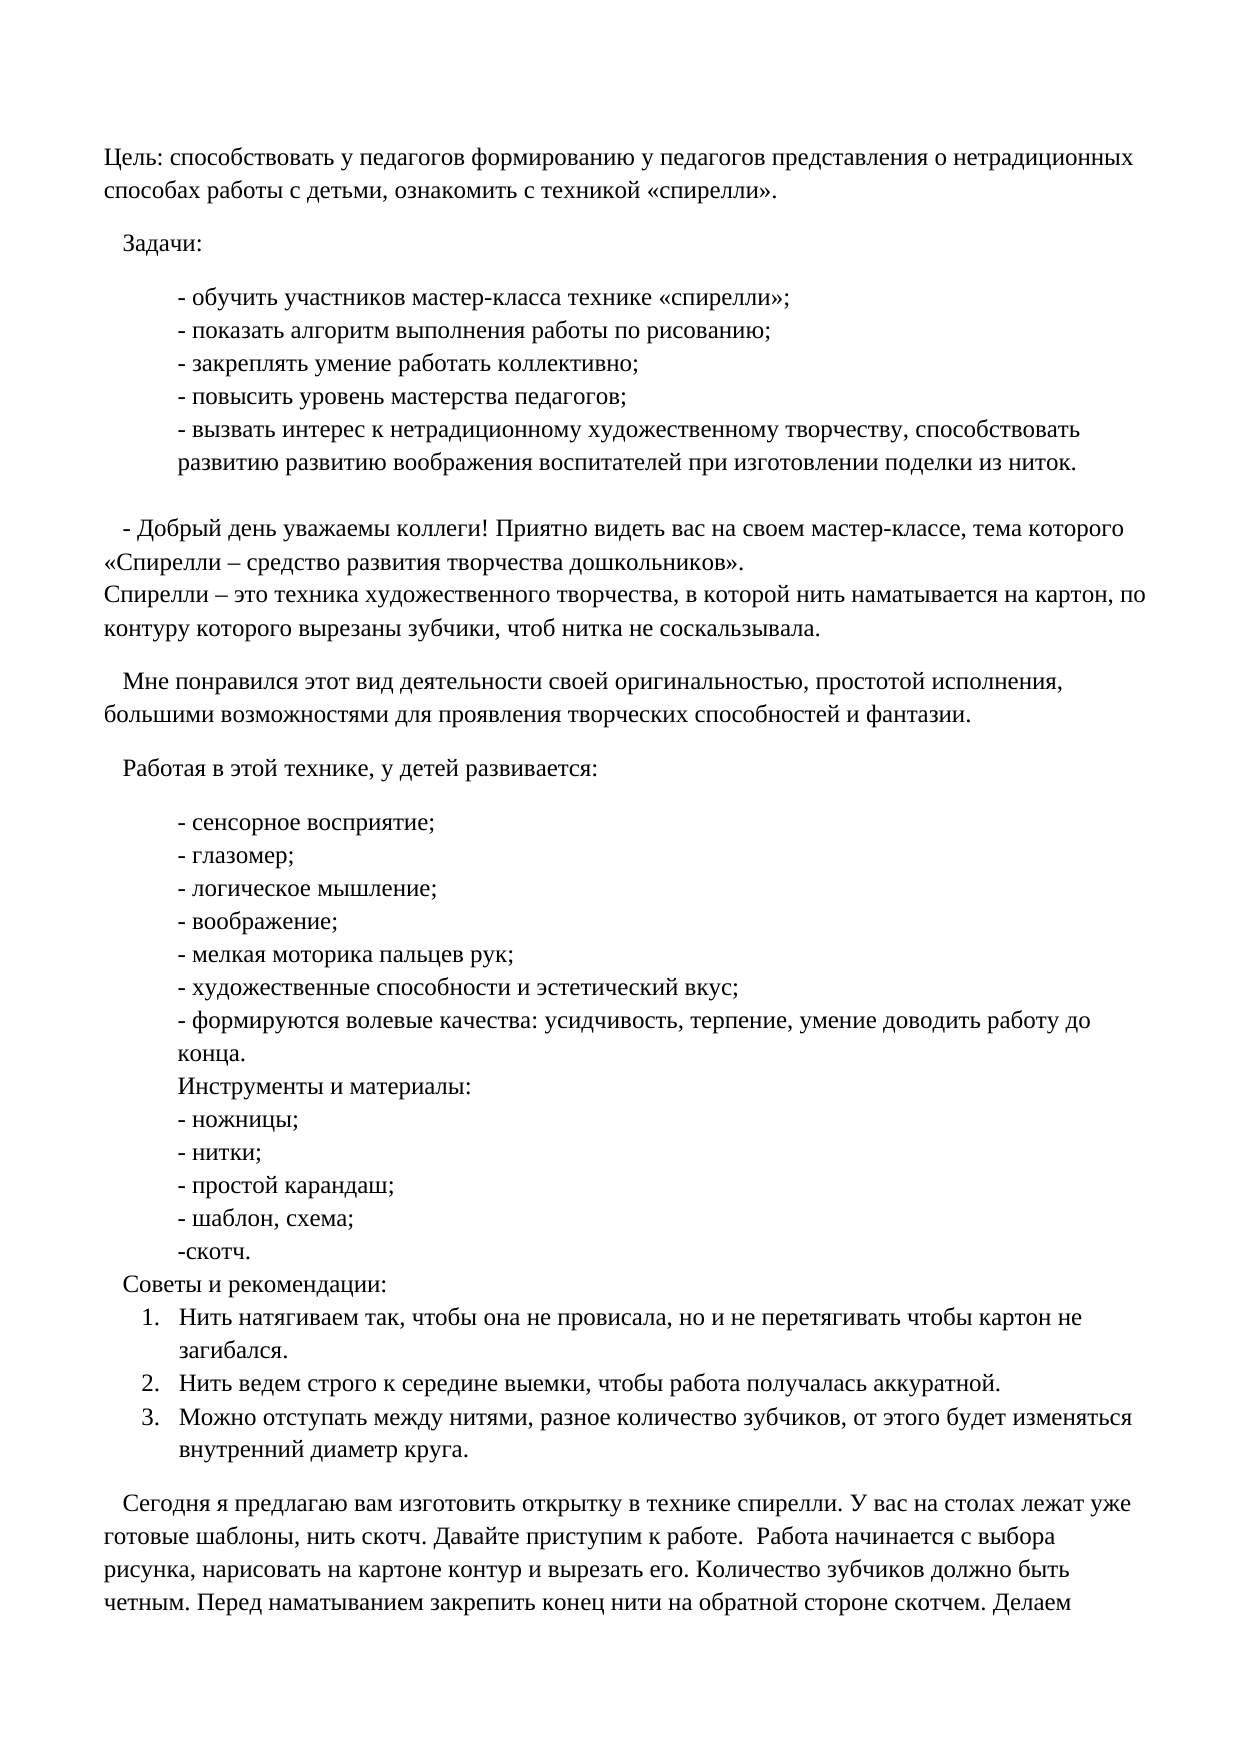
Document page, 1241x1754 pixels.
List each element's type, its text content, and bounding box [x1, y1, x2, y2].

text - логическое мышление; [177, 873, 1152, 902]
text Спирелли – это техника художественного творчества, в которой нить наматывается на картон, по контуру которого вырезаны зубчики, чтоб нитка не соскальзывала. [103, 579, 1152, 641]
text - формируются волевые качества: усидчивость, терпение, умение доводить работу до конца. [177, 1005, 1152, 1067]
text - шаблон, схема; [177, 1203, 1152, 1232]
text - показать алгоритм выполнения работы по рисованию; [177, 315, 1152, 344]
list Нить ведем строго к середине выемки, чтобы работа получалась аккуратной. [141, 1368, 1152, 1397]
text Задачи: [103, 228, 1152, 257]
text - закреплять умение работать коллективно; [177, 348, 1152, 377]
text - вызвать интерес к нетрадиционному художественному творчеству, способствовать развитию развитию воображения воспитателей при изготовлении поделки из ниток. [177, 414, 1152, 476]
text - ножницы; [177, 1104, 1152, 1133]
text - простой карандаш; [177, 1170, 1152, 1199]
list Нить натягиваем так, чтобы она не провисала, но и не перетягивать чтобы картон не загибался. [141, 1302, 1152, 1364]
text - обучить участников мастер-класса технике «спирелли»; [177, 282, 1152, 311]
text - повысить уровень мастерства педагогов; [177, 381, 1152, 410]
text - нитки; [177, 1137, 1152, 1166]
text - художественные способности и эстетический вкус; [177, 972, 1152, 1001]
text - мелкая моторика пальцев рук; [177, 939, 1152, 968]
text - воображение; [177, 906, 1152, 935]
text Цель: способствовать у педагогов формированию у педагогов представления о нетрадиционных способах работы с детьми, ознакомить с техникой «спирелли». [103, 142, 1152, 203]
list Можно отступать между нитями, разное количество зубчиков, от этого будет изменяться внутренний диаметр круга. [141, 1402, 1152, 1463]
text - сенсорное восприятие; [177, 807, 1152, 836]
text -скотч. [177, 1236, 1152, 1265]
text - глазомер; [177, 840, 1152, 869]
text Советы и рекомендации: [103, 1269, 1152, 1298]
text - Добрый день уважаемы коллеги! Приятно видеть вас на своем мастер-классе, тема которого «Спирелли – средство развития творчества дошкольников». [103, 513, 1152, 575]
text Мне понравился этот вид деятельности своей оригинальностью, простотой исполнения, большими возможностями для проявления творческих способностей и фантазии. [103, 666, 1152, 728]
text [103, 1488, 1152, 1616]
text Работая в этой технике, у детей развивается: [103, 753, 1152, 782]
text Инструменты и материалы: [177, 1071, 1152, 1100]
